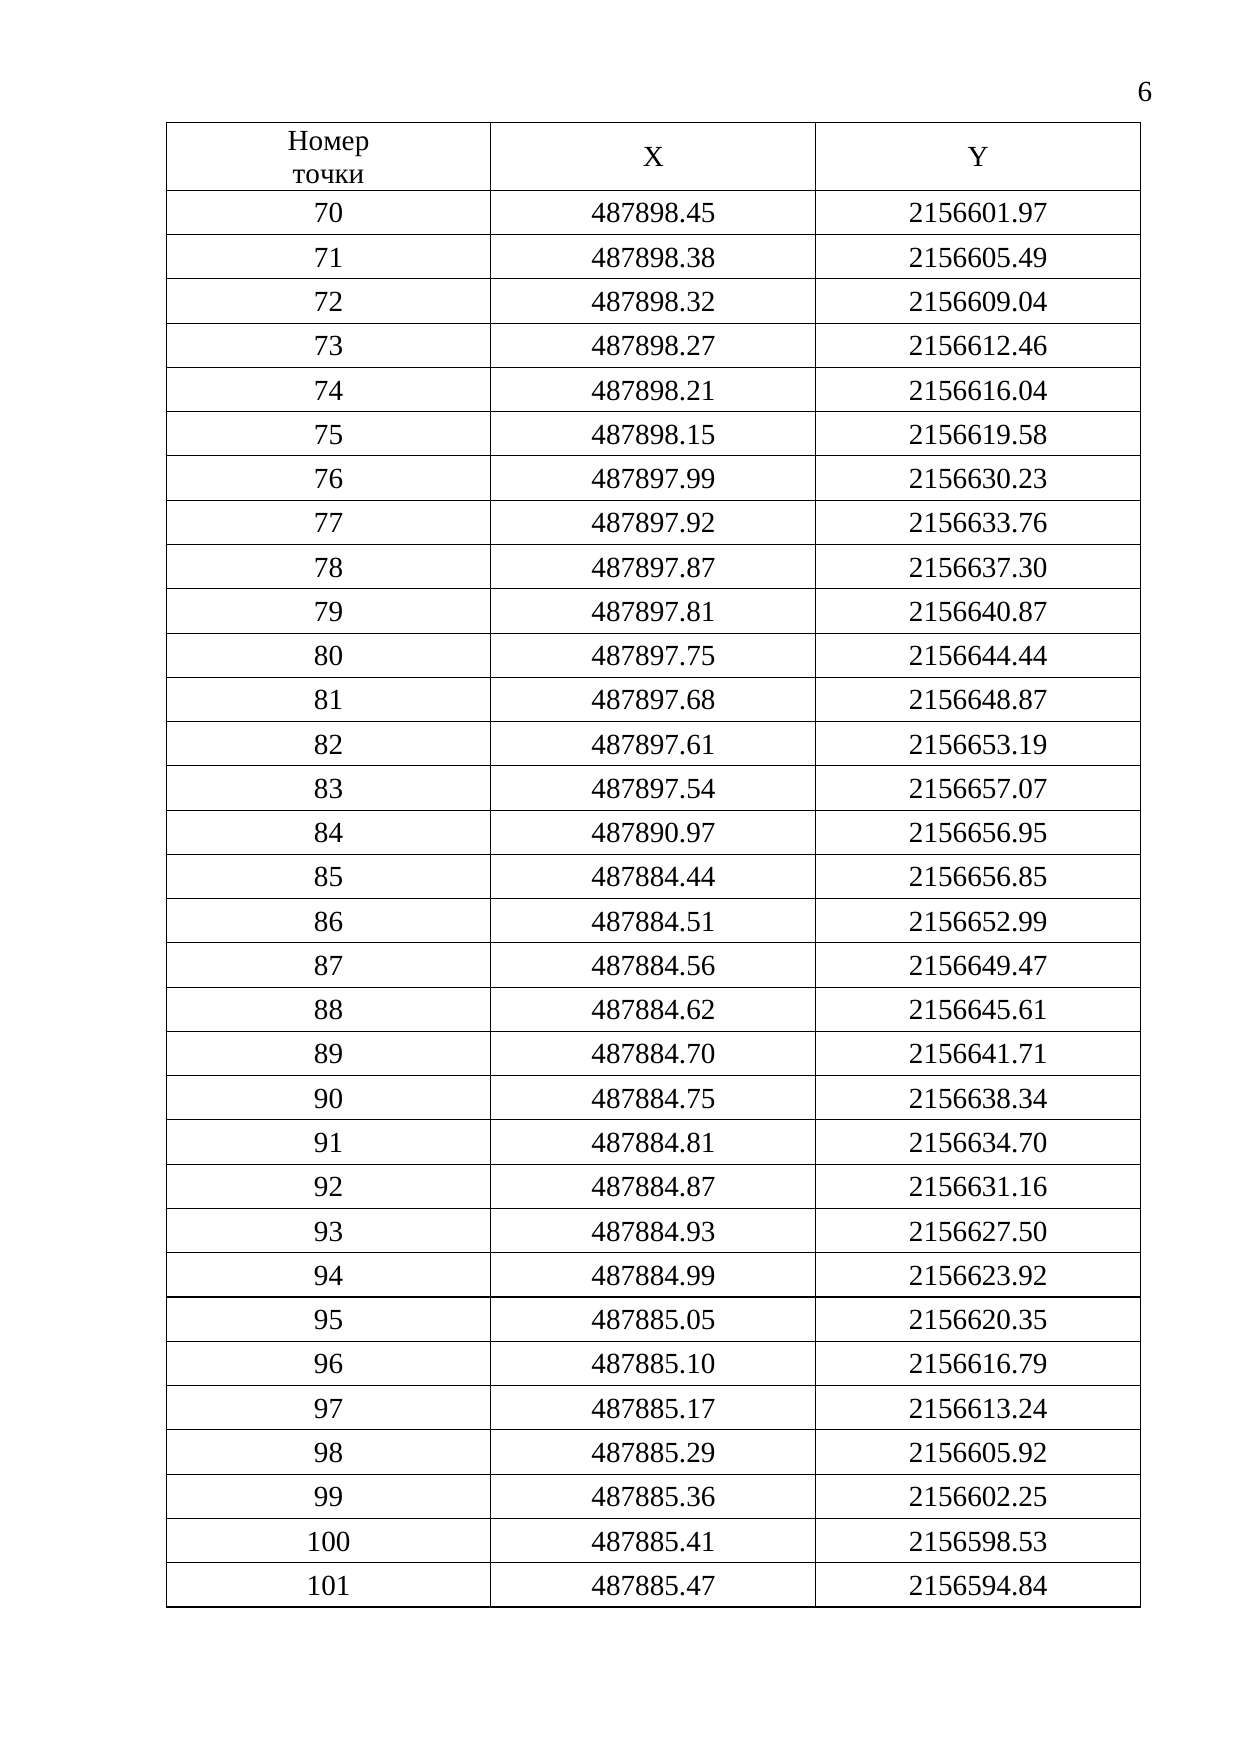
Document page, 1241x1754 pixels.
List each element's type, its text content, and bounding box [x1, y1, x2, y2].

table_cell 2156634.70 [816, 1120, 1140, 1164]
table_cell 74 [167, 368, 490, 411]
table_cell 487898.32 [491, 279, 815, 322]
table_cell 89 [167, 1032, 490, 1075]
table_cell 487898.15 [491, 412, 815, 455]
table_cell 487885.10 [491, 1342, 815, 1385]
table_cell 487885.36 [491, 1475, 815, 1518]
table_cell 2156633.76 [816, 501, 1140, 544]
table_cell 70 [167, 191, 490, 234]
table_cell 92 [167, 1165, 490, 1208]
table_cell 90 [167, 1076, 490, 1119]
table_cell 76 [167, 456, 490, 499]
table_cell 91 [167, 1120, 490, 1164]
table_cell 2156648.87 [816, 678, 1140, 721]
table_cell 77 [167, 501, 490, 544]
table_cell 2156657.07 [816, 766, 1140, 809]
table_cell 487884.51 [491, 899, 815, 942]
table_cell 98 [167, 1430, 490, 1473]
table_cell 88 [167, 988, 490, 1031]
table_cell 487885.17 [491, 1386, 815, 1429]
table_cell 2156640.87 [816, 589, 1140, 632]
table_cell 487885.47 [491, 1563, 815, 1606]
table_cell 100 [167, 1519, 490, 1562]
table_cell 487884.99 [491, 1253, 815, 1296]
table_cell 487884.87 [491, 1165, 815, 1208]
table_cell 487898.21 [491, 368, 815, 411]
table_cell 2156612.46 [816, 324, 1140, 367]
table_header X [491, 123, 815, 190]
table_cell 80 [167, 634, 490, 677]
table_cell 101 [167, 1563, 490, 1606]
table_cell 95 [167, 1298, 490, 1341]
table_cell 99 [167, 1475, 490, 1518]
table_cell 96 [167, 1342, 490, 1385]
table_cell 2156619.58 [816, 412, 1140, 455]
table_cell 2156620.35 [816, 1298, 1140, 1341]
table_cell 487897.75 [491, 634, 815, 677]
table_cell 2156638.34 [816, 1076, 1140, 1119]
table_cell 2156616.79 [816, 1342, 1140, 1385]
table_cell 2156653.19 [816, 722, 1140, 765]
table_cell 2156630.23 [816, 456, 1140, 499]
table_cell 487897.61 [491, 722, 815, 765]
table_cell 73 [167, 324, 490, 367]
table_cell 487884.56 [491, 943, 815, 987]
table_cell 2156605.49 [816, 235, 1140, 278]
table_cell 487897.99 [491, 456, 815, 499]
table_cell 487884.93 [491, 1209, 815, 1252]
table_cell 2156649.47 [816, 943, 1140, 987]
table_cell 487885.29 [491, 1430, 815, 1473]
table_cell 81 [167, 678, 490, 721]
table_cell 2156623.92 [816, 1253, 1140, 1296]
table_cell 97 [167, 1386, 490, 1429]
table_cell 487885.05 [491, 1298, 815, 1341]
table_cell 2156609.04 [816, 279, 1140, 322]
table_cell 487890.97 [491, 811, 815, 854]
table_cell 487885.41 [491, 1519, 815, 1562]
table_cell 2156602.25 [816, 1475, 1140, 1518]
table_cell 487897.87 [491, 545, 815, 588]
table_cell 2156613.24 [816, 1386, 1140, 1429]
table_cell 85 [167, 855, 490, 898]
table_cell 487897.81 [491, 589, 815, 632]
table_cell 84 [167, 811, 490, 854]
table_cell 487884.70 [491, 1032, 815, 1075]
table_cell 2156637.30 [816, 545, 1140, 588]
table_cell 83 [167, 766, 490, 809]
table_cell 2156616.04 [816, 368, 1140, 411]
table_cell 75 [167, 412, 490, 455]
table_cell 487898.38 [491, 235, 815, 278]
table_cell 93 [167, 1209, 490, 1252]
table_cell 78 [167, 545, 490, 588]
table_header Номер точки [167, 123, 490, 190]
table_cell 82 [167, 722, 490, 765]
table_cell 2156598.53 [816, 1519, 1140, 1562]
table_cell 2156644.44 [816, 634, 1140, 677]
table_cell 2156601.97 [816, 191, 1140, 234]
table_cell 71 [167, 235, 490, 278]
table_cell 487884.81 [491, 1120, 815, 1164]
table_cell 487898.27 [491, 324, 815, 367]
table_cell 72 [167, 279, 490, 322]
table_header Y [816, 123, 1140, 190]
table_cell 487898.45 [491, 191, 815, 234]
table_cell 487884.62 [491, 988, 815, 1031]
table_cell 487897.92 [491, 501, 815, 544]
table_cell 2156645.61 [816, 988, 1140, 1031]
table_cell 487884.75 [491, 1076, 815, 1119]
table_cell 87 [167, 943, 490, 987]
table_cell 2156641.71 [816, 1032, 1140, 1075]
table_cell 86 [167, 899, 490, 942]
table_cell 487884.44 [491, 855, 815, 898]
table_cell 487897.68 [491, 678, 815, 721]
table_cell 2156594.84 [816, 1563, 1140, 1606]
table_cell 2156652.99 [816, 899, 1140, 942]
table_cell 2156656.95 [816, 811, 1140, 854]
table_cell 2156605.92 [816, 1430, 1140, 1473]
table_cell 2156627.50 [816, 1209, 1140, 1252]
table_cell 487897.54 [491, 766, 815, 809]
table_cell 2156631.16 [816, 1165, 1140, 1208]
table_cell 94 [167, 1253, 490, 1296]
table_cell 79 [167, 589, 490, 632]
table_cell 2156656.85 [816, 855, 1140, 898]
